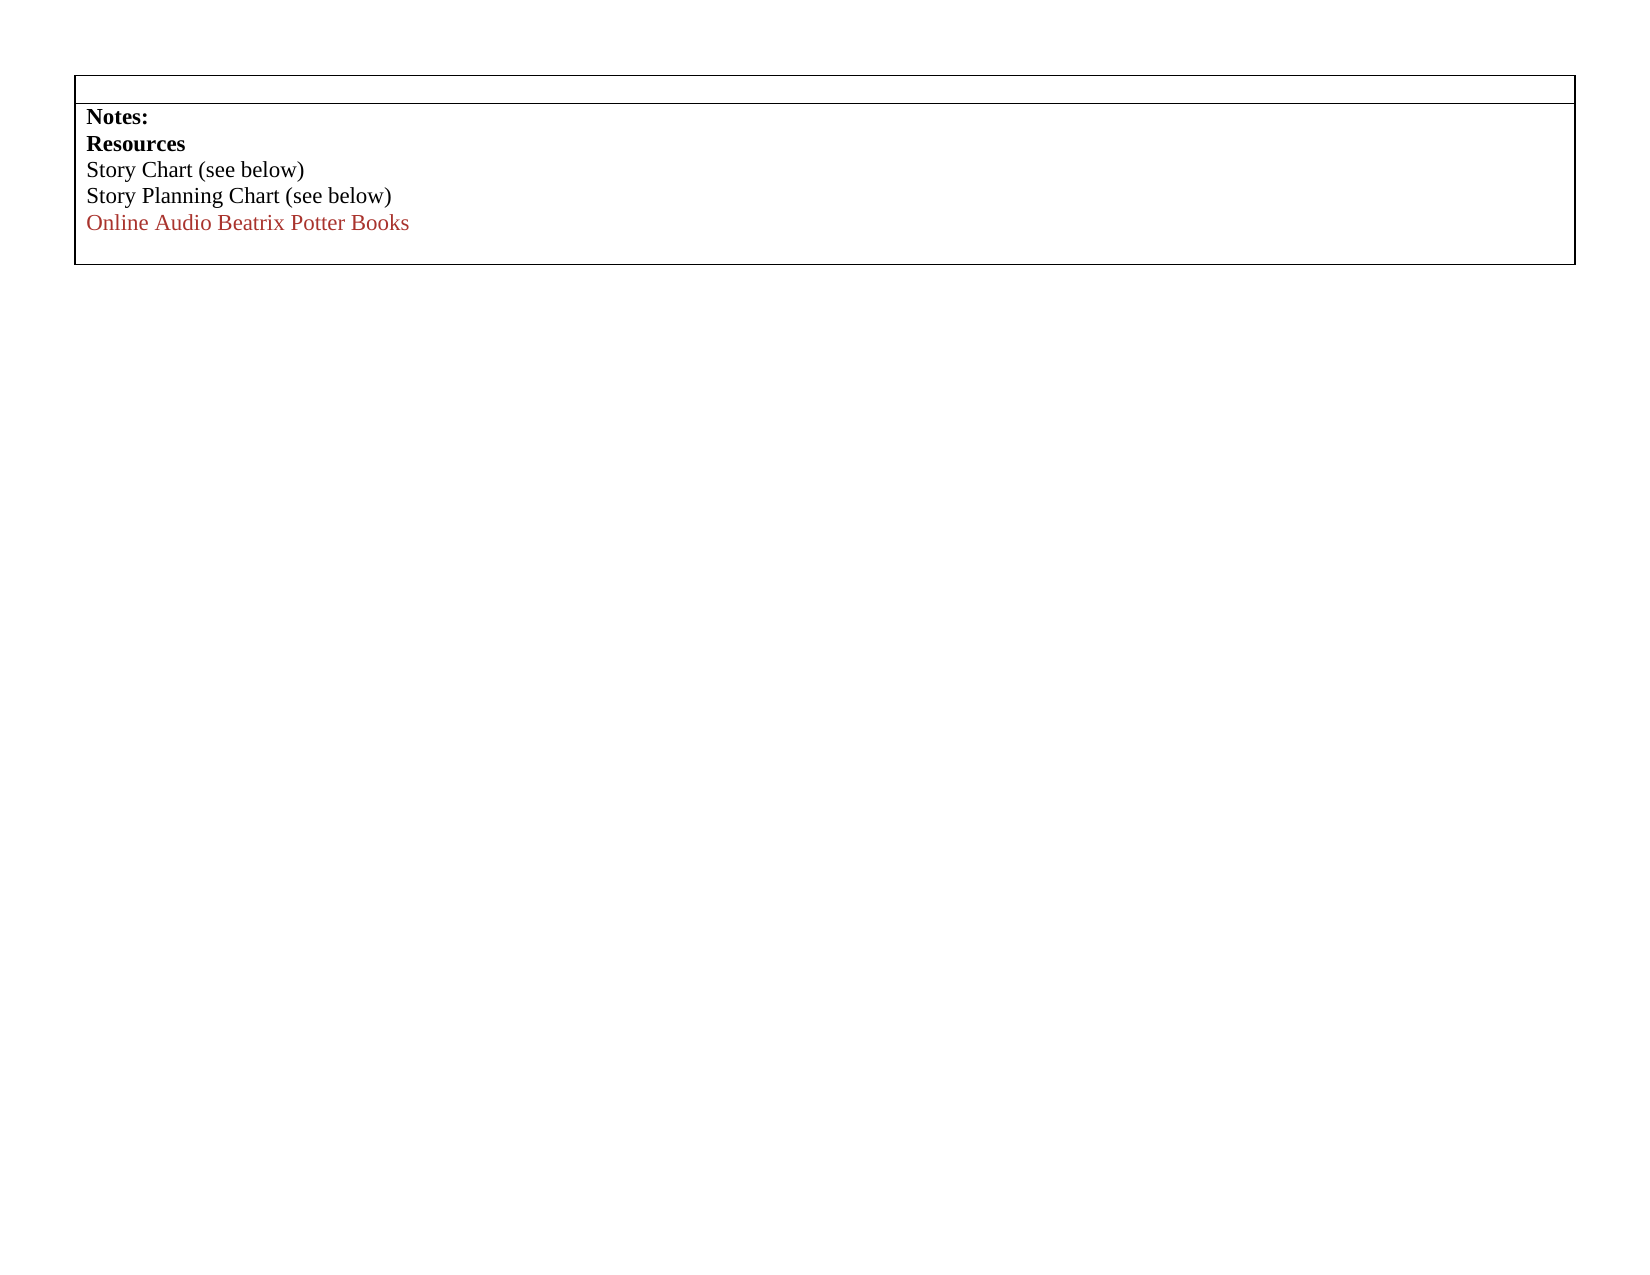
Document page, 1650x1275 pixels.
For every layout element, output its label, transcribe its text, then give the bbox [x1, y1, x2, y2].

table_cell Notes: Resources Story Chart (see below) Story Planning Chart (see below) Online Audio Beatrix Potter Books [76, 104, 1574, 264]
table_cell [76, 76, 1574, 102]
